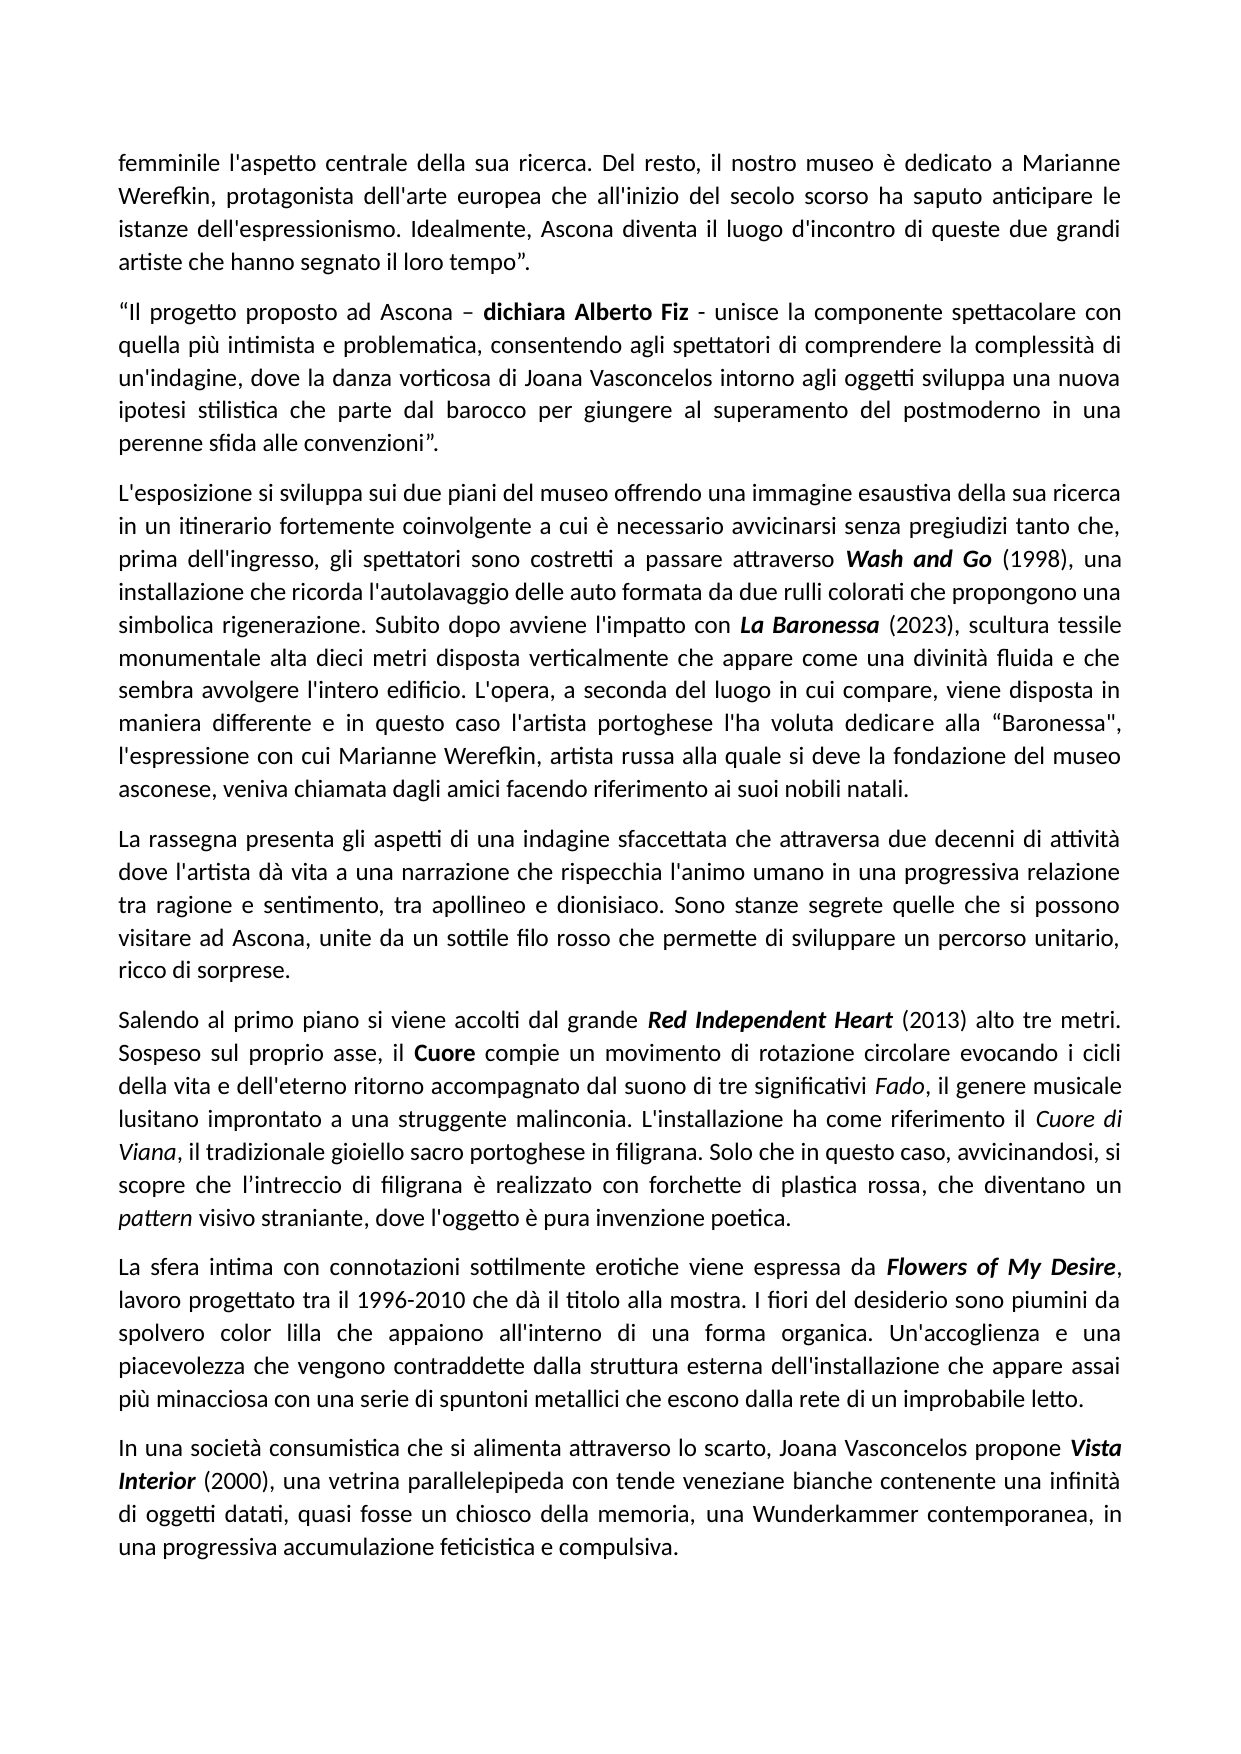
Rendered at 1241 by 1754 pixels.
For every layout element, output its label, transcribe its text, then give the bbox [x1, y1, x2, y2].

text La rassegna presenta gli aspetti di una indagine sfaccettata che attraversa due decenni di attività dove l'artista dà vita a una narrazione che rispecchia l'animo umano in una progressiva relazione tra ragione e sentimento, tra apollineo e dionisiaco. Sono stanze segrete quelle che si possono visitare ad Ascona, unite da un sottile filo rosso che permette di sviluppare un percorso unitario, ricco di sorprese. [118, 823, 1122, 985]
text La sfera intima con connotazioni sottilmente erotiche viene espressa da Flowers of My Desire, lavoro progettato tra il 1996-2010 che dà il titolo alla mostra. I fiori del desiderio sono piumini da spolvero color lilla che appaiono all'interno di una forma organica. Un'accoglienza e una piacevolezza che vengono contraddette dalla struttura esterna dell'installazione che appare assai più minacciosa con una serie di spuntoni metallici che escono dalla rete di un improbabile letto. [118, 1251, 1122, 1413]
text L'esposizione si sviluppa sui due piani del museo offrendo una immagine esaustiva della sua ricerca in un itinerario fortemente coinvolgente a cui è necessario avvicinarsi senza pregiudizi tanto che, prima dell'ingresso, gli spettatori sono costretti a passare attraverso Wash and Go (1998), una installazione che ricorda l'autolavaggio delle auto formata da due rulli colorati che propongono una simbolica rigenerazione. Subito dopo avviene l'impatto con La Baronessa (2023), scultura tessile monumentale alta dieci metri disposta verticalmente che appare come una divinità fluida e che sembra avvolgere l'intero edificio. L'opera, a seconda del luogo in cui compare, viene disposta in maniera differente e in questo caso l'artista portoghese l'ha voluta dedicare alla “Baronessa", l'espressione con cui Marianne Werefkin, artista russa alla quale si deve la fondazione del museo asconese, veniva chiamata dagli amici facendo riferimento ai suoi nobili natali. [118, 477, 1122, 804]
text Salendo al primo piano si viene accolti dal grande Red Independent Heart (2013) alto tre metri. Sospeso sul proprio asse, il Cuore compie un movimento di rotazione circolare evocando i cicli della vita e dell'eterno ritorno accompagnato dal suono di tre significativi Fado, il genere musicale lusitano improntato a una struggente malinconia. L'installazione ha come riferimento il Cuore di Viana, il tradizionale gioiello sacro portoghese in filigrana. Solo che in questo caso, avvicinandosi, si scopre che l’intreccio di filigrana è realizzato con forchette di plastica rossa, che diventano un pattern visivo straniante, dove l'oggetto è pura invenzione poetica. [118, 1004, 1122, 1232]
text In una società consumistica che si alimenta attraverso lo scarto, Joana Vasconcelos propone Vista Interior (2000), una vetrina parallelepipeda con tende veneziane bianche contenente una infinità di oggetti datati, quasi fosse un chiosco della memoria, una Wunderkammer contemporanea, in una progressiva accumulazione feticistica e compulsiva. [118, 1433, 1122, 1562]
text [118, 148, 1122, 277]
text “Il progetto proposto ad Ascona – dichiara Alberto Fiz - unisce la componente spettacolare con quella più intimista e problematica, consentendo agli spettatori di comprendere la complessità di un'indagine, dove la danza vorticosa di Joana Vasconcelos intorno agli oggetti sviluppa una nuova ipotesi stilistica che parte dal barocco per giungere al superamento del postmoderno in una perenne sfida alle convenzioni”. [118, 296, 1122, 458]
